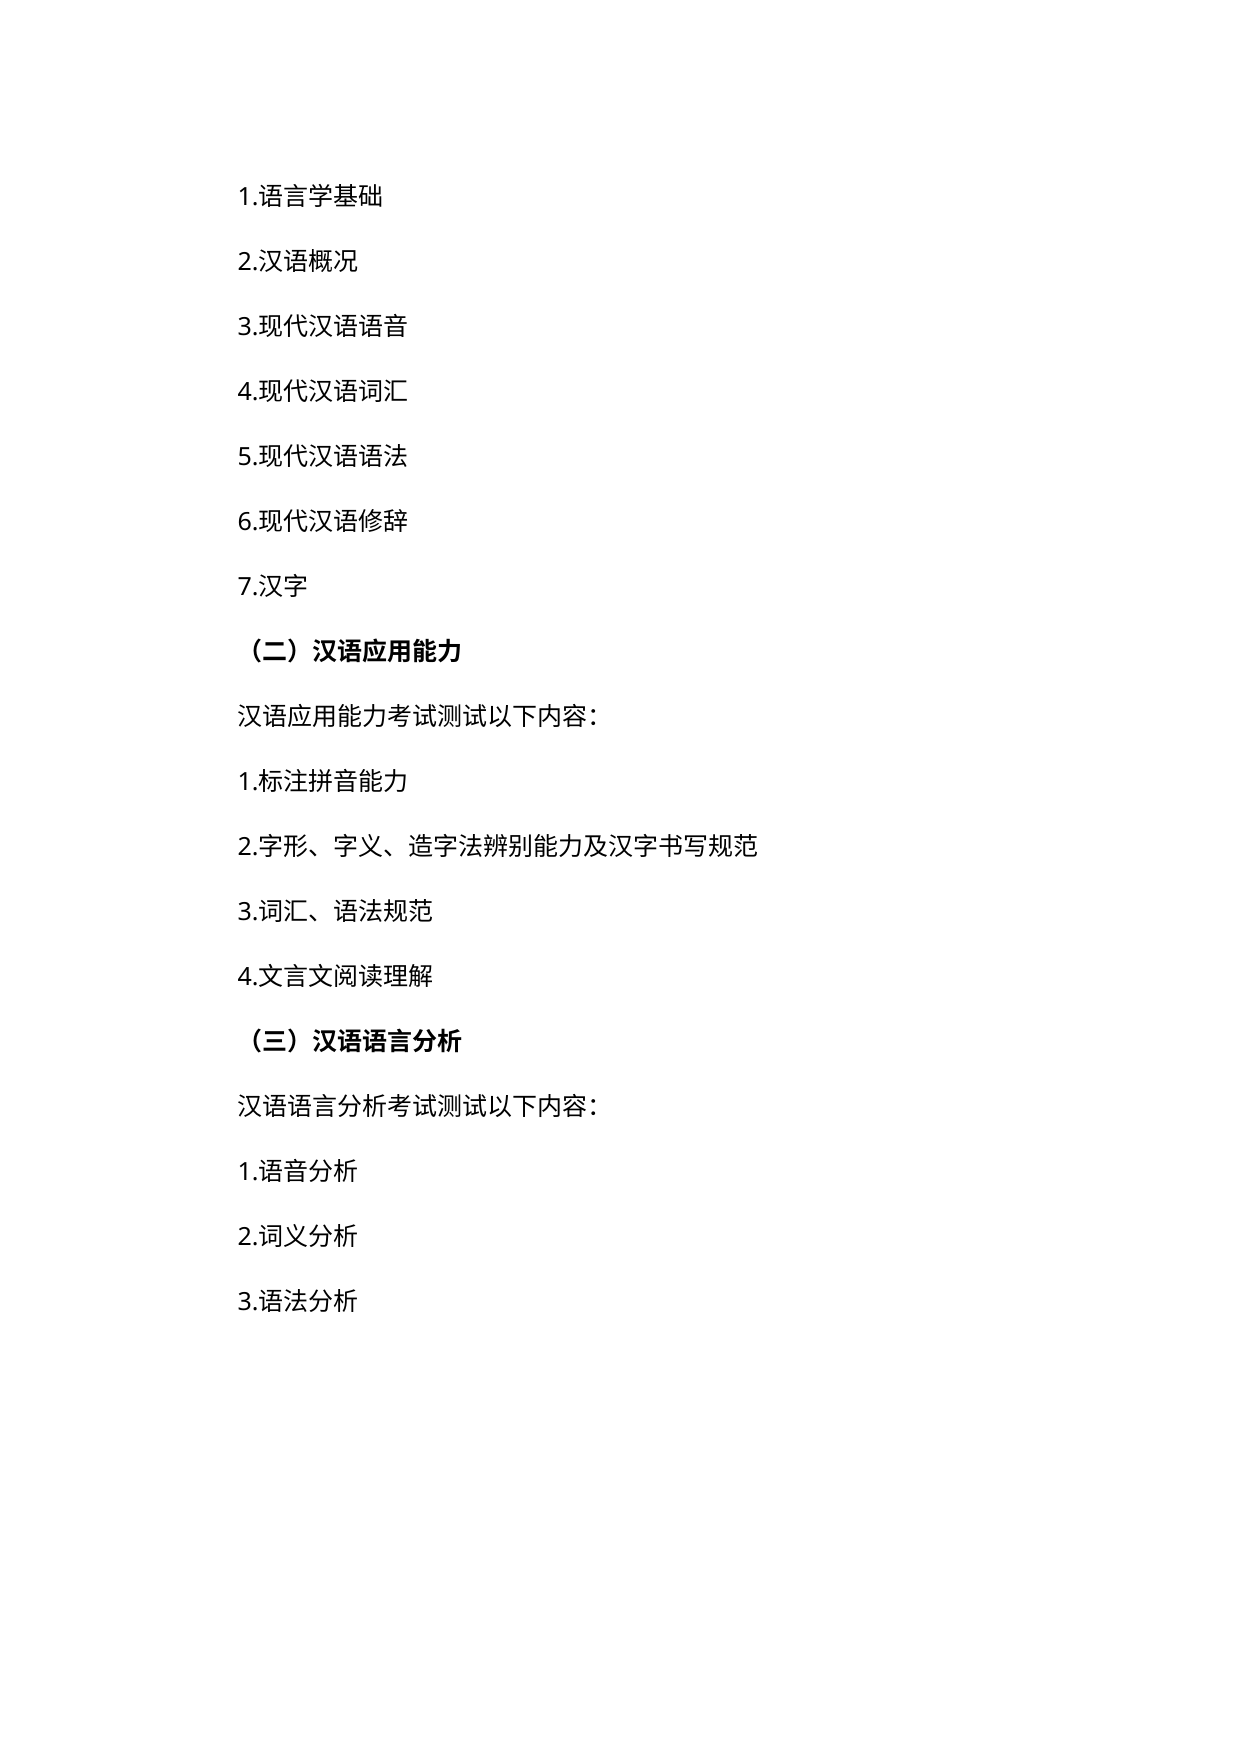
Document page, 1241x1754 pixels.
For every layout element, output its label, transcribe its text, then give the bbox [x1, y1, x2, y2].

text 2.字形、字义、造字法辨别能力及汉字书写规范 [187, 812, 1053, 877]
text 7.汉字 [187, 552, 1053, 617]
text 2.汉语概况 [187, 227, 1053, 292]
text 4.现代汉语词汇 [187, 357, 1053, 422]
text 3.词汇、语法规范 [187, 877, 1053, 942]
text 汉语语言分析考试测试以下内容： [187, 1072, 1053, 1137]
text 1.语音分析 [187, 1137, 1053, 1202]
text 2.词义分析 [187, 1202, 1053, 1267]
text 4.文言文阅读理解 [187, 942, 1053, 1007]
text 1.标注拼音能力 [187, 747, 1053, 812]
text 3.现代汉语语音 [187, 292, 1053, 357]
text 汉语应用能力考试测试以下内容： [187, 682, 1053, 747]
text 3.语法分析 [187, 1267, 1053, 1332]
text 6.现代汉语修辞 [187, 487, 1053, 552]
text （二）汉语应用能力 [187, 617, 1053, 682]
text 5.现代汉语语法 [187, 422, 1053, 487]
text 1.语言学基础 [187, 162, 1053, 227]
text （三）汉语语言分析 [187, 1007, 1053, 1072]
